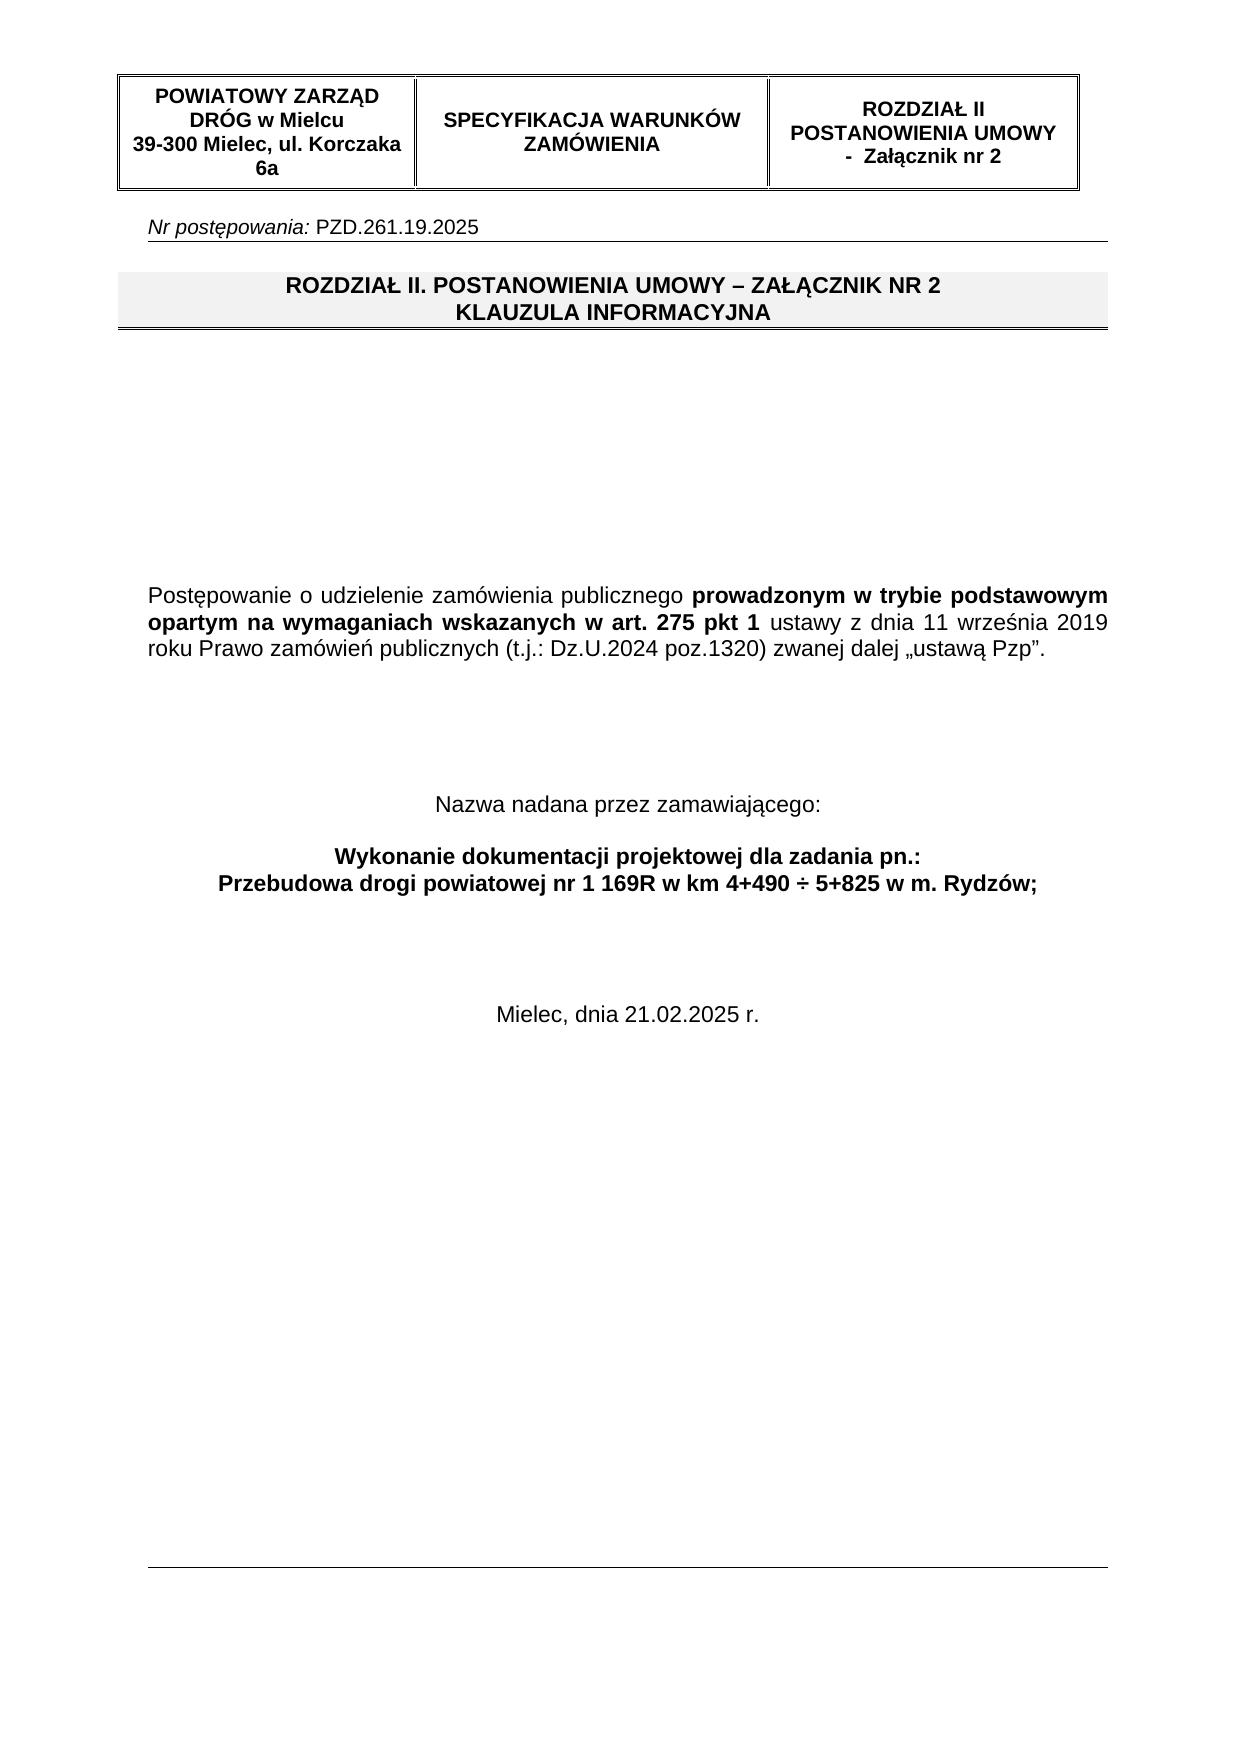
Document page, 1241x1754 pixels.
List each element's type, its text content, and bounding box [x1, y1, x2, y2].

text Postępowanie o udzielenie zamówienia publicznego prowadzonym w trybie podstawowym opartym na wymaganiach wskazanych w art. 275 pkt 1 ustawy z dnia 11 września 2019 roku Prawo zamówień publicznych (t.j.: Dz.U.2024 poz.1320) zwanej dalej „ustawą Pzp”. [148, 582, 1108, 662]
text ROZDZIAŁ II. POSTANOWIENIA UMOWY – ZAŁĄCZNIK NR 2 [118, 272, 1108, 299]
text Wykonanie dokumentacji projektowej dla zadania pn.: [148, 843, 1108, 870]
text Mielec, dnia 21.02.2025 r. [148, 1001, 1108, 1028]
text KLAUZULA INFORMACYJNA [118, 299, 1108, 327]
text Nazwa nadana przez zamawiającego: [148, 791, 1108, 817]
text Przebudowa drogi powiatowej nr 1 169R w km 4+490 ÷ 5+825 w m. Rydzów; [148, 870, 1108, 896]
